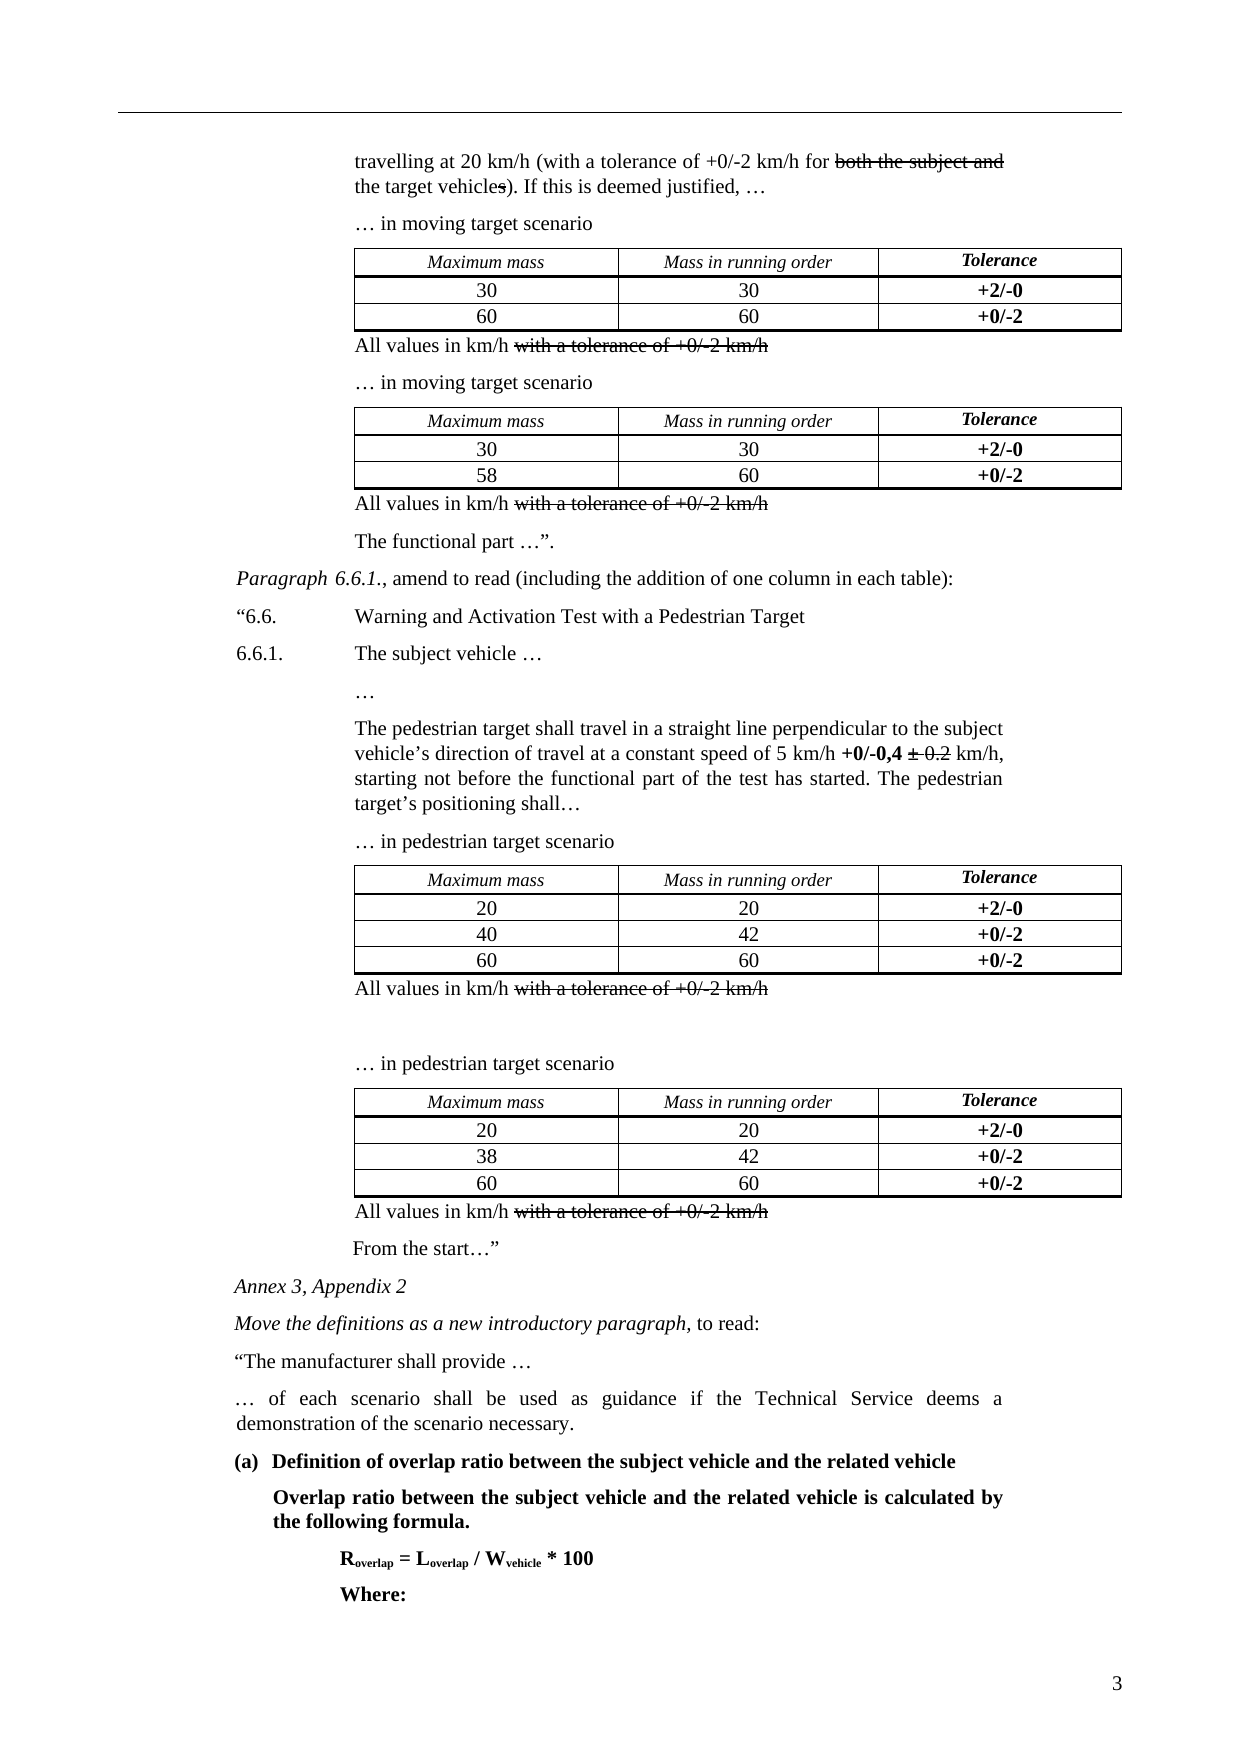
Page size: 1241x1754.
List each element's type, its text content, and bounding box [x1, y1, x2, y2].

text … in moving target scenario [354, 210, 1004, 235]
table_cell +2/-0 [879, 895, 1121, 920]
list Definition of overlap ratio between the subject vehicle and the related vehicle [234, 1448, 1004, 1473]
text Where: [339, 1582, 1004, 1606]
text 6.6.1. The subject vehicle … [236, 640, 1004, 665]
table_cell +2/-0 [879, 278, 1121, 302]
text All values in km/h with a tolerance of +0/-2 km/h [354, 975, 1004, 1000]
table_cell 30 [619, 436, 878, 461]
table_cell 30 [355, 436, 618, 461]
table_cell 20 [619, 895, 878, 920]
table_cell 60 [619, 304, 878, 328]
text Annex 3, Appendix 2 [234, 1273, 1004, 1298]
table_cell +0/-2 [879, 1144, 1121, 1168]
text All values in km/h with a tolerance of +0/-2 km/h [354, 1198, 1004, 1223]
table_header Tolerance [879, 408, 1121, 434]
table_cell 38 [355, 1144, 618, 1168]
table_cell 20 [619, 1118, 878, 1142]
table_cell +2/-0 [879, 436, 1121, 461]
table_cell +0/-2 [879, 1170, 1121, 1194]
table_header Tolerance [879, 249, 1121, 275]
table_cell 60 [355, 304, 618, 328]
table_cell 20 [355, 1118, 618, 1142]
table_header Maximum mass [355, 249, 618, 275]
table_header Tolerance [879, 1089, 1121, 1115]
table_cell 30 [619, 278, 878, 302]
table_cell 42 [619, 1144, 878, 1168]
text … [354, 678, 1004, 703]
table_cell 20 [355, 895, 618, 920]
text All values in km/h with a tolerance of +0/-2 km/h [354, 490, 1004, 515]
table_cell 60 [355, 1170, 618, 1194]
table_header Tolerance [879, 866, 1121, 893]
table_cell +0/-2 [879, 947, 1121, 972]
table_cell +0/-2 [879, 462, 1121, 487]
table_cell +0/-2 [879, 921, 1121, 946]
table_header Maximum mass [355, 866, 618, 893]
text “6.6. Warning and Activation Test with a Pedestrian Target [236, 603, 1004, 628]
table_cell +0/-2 [879, 304, 1121, 328]
text … of each scenario shall be used as guidance if the Technical Service deems a demonstration of the scenario necessary. [234, 1385, 1004, 1435]
text From the start…” [352, 1235, 1004, 1260]
text The functional part …”. [236, 528, 1004, 553]
table_cell 58 [355, 462, 618, 487]
text All values in km/h with a tolerance of +0/-2 km/h [354, 332, 1004, 357]
table_cell +2/-0 [879, 1118, 1121, 1142]
text Paragraph 6.6.1., amend to read (including the addition of one column in each table): [236, 565, 1004, 590]
table_header Mass in running order [619, 249, 878, 275]
text Overlap ratio between the subject vehicle and the related vehicle is calculated by the following formula. [273, 1485, 1004, 1533]
table_header Mass in running order [619, 408, 878, 434]
text The pedestrian target shall travel in a straight line perpendicular to the subject vehicle’s direction of travel at a constant speed of 5 km/h +0/-0,4 ± 0.2 km/h, starting not before the functional part of the test has started. The pedestrian target’s positioning shall… [354, 715, 1004, 815]
table_cell 60 [619, 462, 878, 487]
table_cell 60 [355, 947, 618, 972]
text … in pedestrian target scenario [354, 1050, 1004, 1075]
table_cell 42 [619, 921, 878, 946]
text “The manufacturer shall provide … [234, 1348, 1004, 1373]
table_cell 60 [619, 1170, 878, 1194]
text Roverlap = Loverlap / Wvehicle * 100 [339, 1546, 1004, 1570]
table_cell 60 [619, 947, 878, 972]
table_cell 30 [355, 278, 618, 302]
table_cell 40 [355, 921, 618, 946]
table_header Mass in running order [619, 866, 878, 893]
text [352, 148, 1004, 198]
table_header Mass in running order [619, 1089, 878, 1115]
text … in pedestrian target scenario [354, 828, 1004, 853]
table_header Maximum mass [355, 1089, 618, 1115]
text … in moving target scenario [354, 369, 1004, 394]
text Move the definitions as a new introductory paragraph, to read: [234, 1310, 1004, 1335]
table_header Maximum mass [355, 408, 618, 434]
